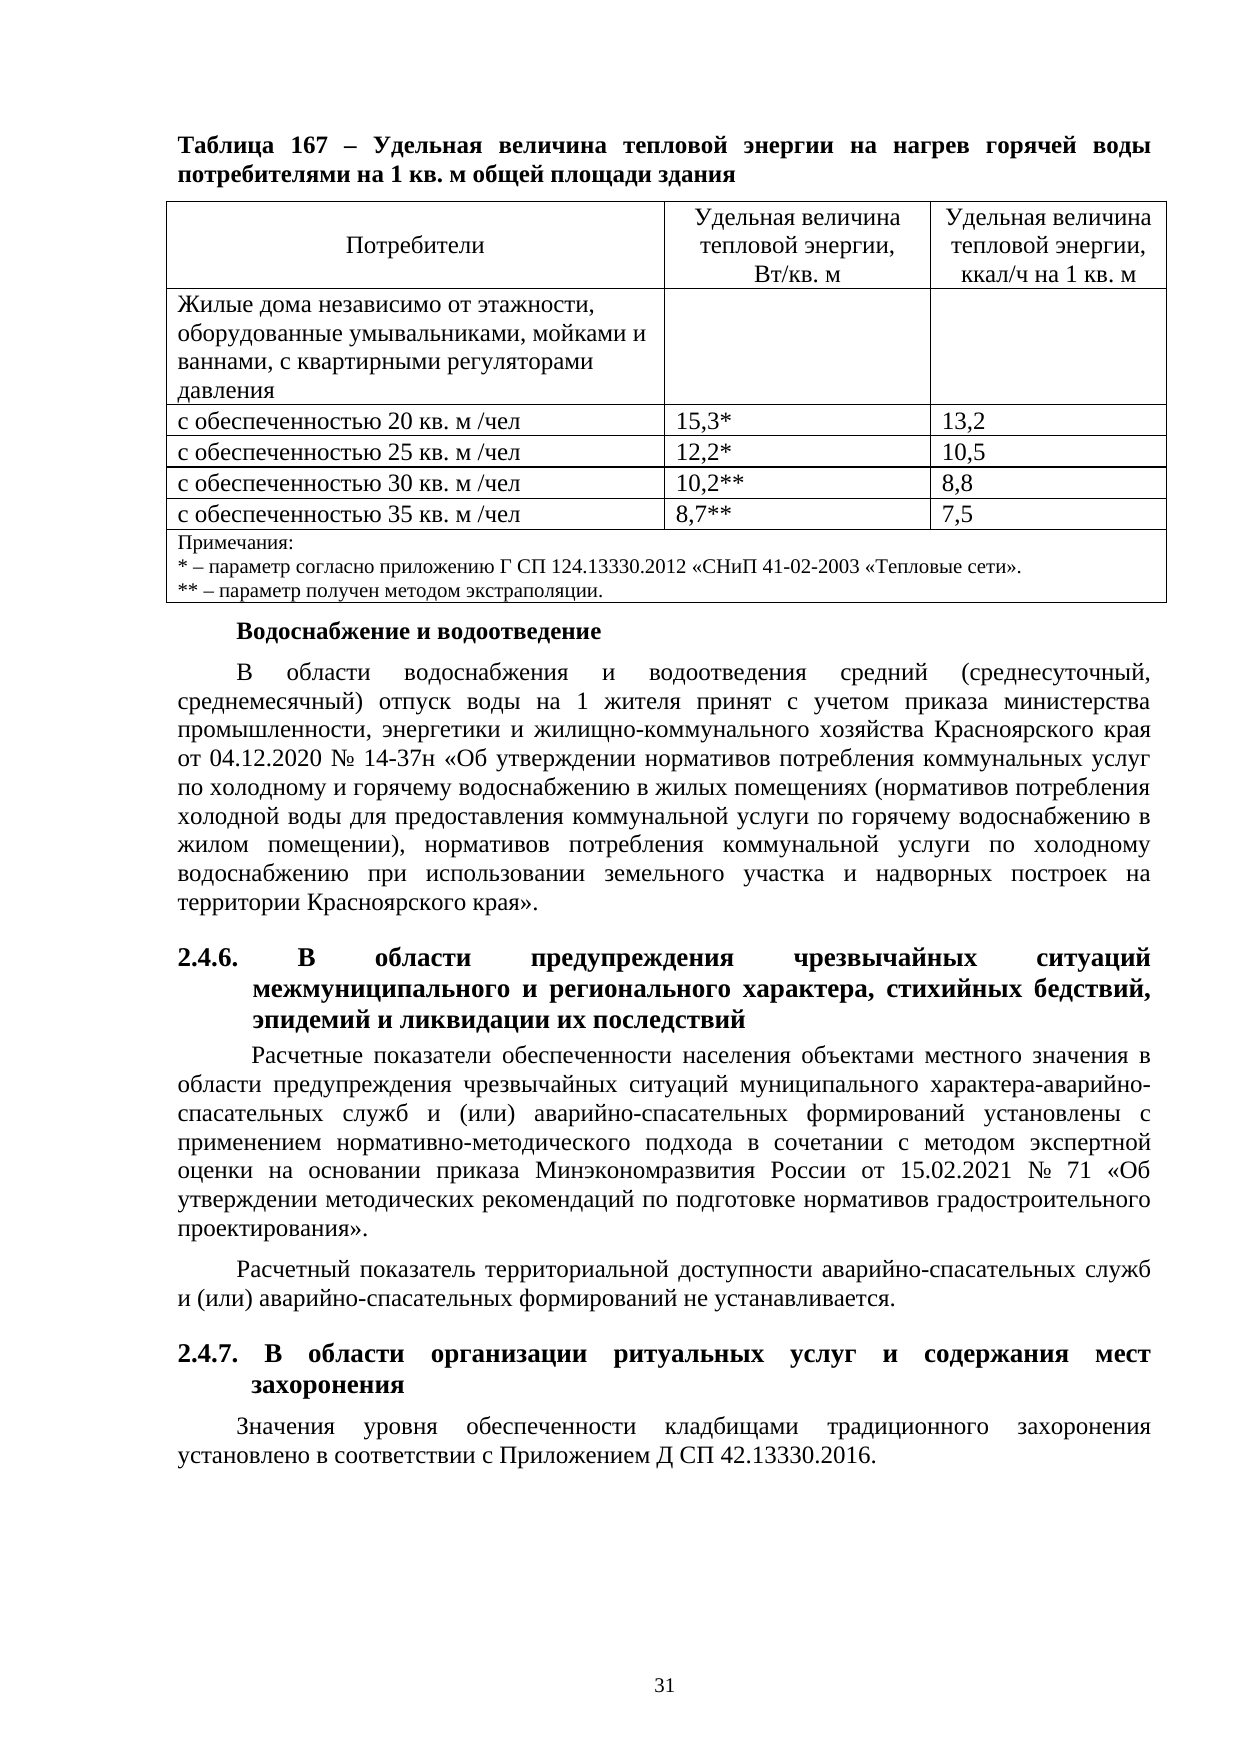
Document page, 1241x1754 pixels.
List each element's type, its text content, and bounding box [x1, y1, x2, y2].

table_cell с обеспеченностью 20 кв. м /чел [167, 405, 664, 435]
text Таблица 167 – Удельная величина тепловой энергии на нагрев горячей воды потребителями на 1 кв. м общей площади здания [177, 131, 1152, 188]
table_cell 7,5 [931, 499, 1166, 529]
text 2.4.6. В области предупреждения чрезвычайных ситуаций межмуниципального и регионального характера, стихийных бедствий, эпидемий и ликвидации их последствий [177, 941, 1152, 1034]
table_cell с обеспеченностью 25 кв. м /чел [167, 436, 664, 466]
table_cell 8,7** [665, 499, 930, 529]
table_cell с обеспеченностью 30 кв. м /чел [167, 468, 664, 498]
table_cell [931, 289, 1166, 404]
table_header Удельная величина тепловой энергии, ккал/ч на 1 кв. м [931, 202, 1166, 288]
table_cell 10,2** [665, 468, 930, 498]
table_cell Жилые дома независимо от этажности, оборудованные умывальниками, мойками и ваннами, с квартирными регуляторами давления [167, 289, 664, 404]
table_cell 8,8 [931, 468, 1166, 498]
table_cell 15,3* [665, 405, 930, 435]
text Водоснабжение и водоотведение [177, 616, 1152, 644]
text В области водоснабжения и водоотведения средний (среднесуточный, среднемесячный) отпуск воды на 1 жителя принят с учетом приказа министерства промышленности, энергетики и жилищно-коммунального хозяйства Красноярского края от 04.12.2020 № 14-37н «Об утверждении нормативов потребления коммунальных услуг по холодному и горячему водоснабжению в жилых помещениях (нормативов потребления холодной воды для предоставления коммунальной услуги по горячему водоснабжению в жилом помещении), нормативов потребления коммунальной услуги по холодному водоснабжению при использовании земельного участка и надворных построек на территории Красноярского края». [177, 657, 1152, 916]
table_cell 13,2 [931, 405, 1166, 435]
table_header Удельная величина тепловой энергии, Вт/кв. м [665, 202, 930, 288]
table_cell 10,5 [931, 436, 1166, 466]
table_cell Примечания: * – параметр согласно приложению Г СП 124.13330.2012 «СНиП 41-02-2003 «Тепловые сети». ** – параметр получен методом экстраполяции. [167, 530, 1166, 602]
table_cell 12,2* [665, 436, 930, 466]
table_cell с обеспеченностью 35 кв. м /чел [167, 499, 664, 529]
text Расчетный показатель территориальной доступности аварийно-спасательных служб и (или) аварийно-спасательных формирований не устанавливается. [177, 1254, 1152, 1312]
text 2.4.7. В области организации ритуальных услуг и содержания мест захоронения [177, 1337, 1152, 1399]
table_cell [665, 289, 930, 404]
table_header Потребители [167, 202, 664, 288]
text Значения уровня обеспеченности кладбищами традиционного захоронения установлено в соответствии с Приложением Д СП 42.13330.2016. [177, 1411, 1152, 1469]
text Расчетные показатели обеспеченности населения объектами местного значения в области предупреждения чрезвычайных ситуаций муниципального характера-аварийно-спасательных служб и (или) аварийно-спасательных формирований установлены с применением нормативно-методического подхода в сочетании с методом экспертной оценки на основании приказа Минэкономразвития России от 15.02.2021 № 71 «Об утверждении методических рекомендаций по подготовке нормативов градостроительного проектирования». [177, 1040, 1152, 1242]
